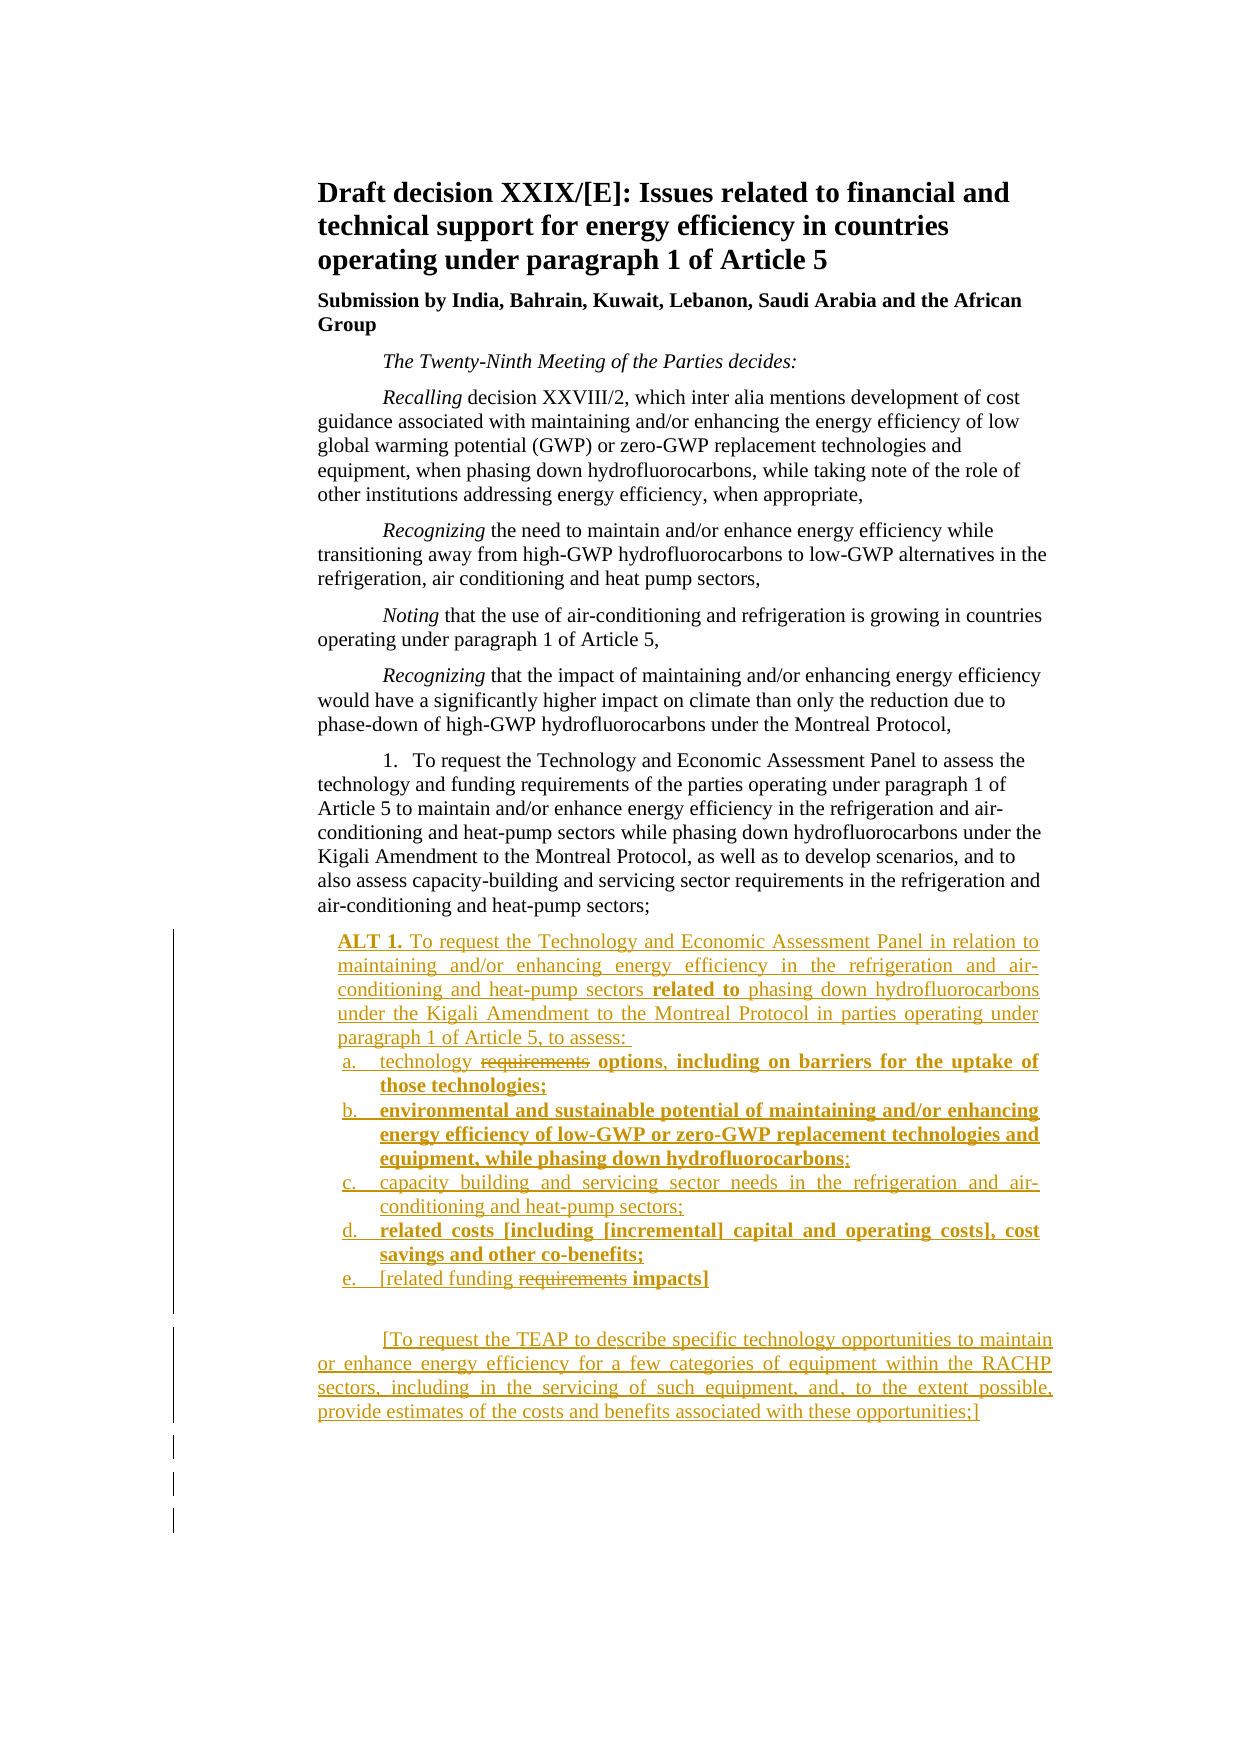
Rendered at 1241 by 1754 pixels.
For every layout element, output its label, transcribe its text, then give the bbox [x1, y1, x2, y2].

text Recognizing the need to maintain and/or enhance energy efficiency while transitioning away from high-GWP hydrofluorocarbons to low-GWP alternatives in the refrigeration, air conditioning and heat pump sectors, [317, 518, 1053, 590]
text Recalling decision XXVIII/2, which inter alia mentions development of cost guidance associated with maintaining and/or enhancing the energy efficiency of low global warming potential (GWP) or zero-GWP replacement technologies and equipment, when phasing down hydrofluorocarbons, while taking note of the role of other institutions addressing energy efficiency, when appropriate, [317, 385, 1053, 506]
text Noting that the use of air-conditioning and refrigeration is growing in countries operating under paragraph 1 of Article 5, [317, 603, 1053, 651]
text Recognizing that the impact of maintaining and/or enhancing energy efficiency would have a significantly higher impact on climate than only the reduction due to phase-down of high-GWP hydrofluorocarbons under the Montreal Protocol, [317, 663, 1053, 736]
text The Twenty-Ninth Meeting of the Parties decides: [317, 349, 1053, 373]
text Draft decision XXIX/[E]: Issues related to financial and technical support for energy efficiency in countries operating under paragraph 1 of Article 5 [187, 175, 1023, 276]
text Submission by India, Bahrain, Kuwait, Lebanon, Saudi Arabia and the African Group [187, 288, 1023, 336]
text 1. To request the Technology and Economic Assessment Panel to assess the technology and funding requirements of the parties operating under paragraph 1 of Article 5 to maintain and/or enhance energy efficiency in the refrigeration and air-conditioning and heat-pump sectors while phasing down hydrofluorocarbons under the Kigali Amendment to the Montreal Protocol, as well as to develop scenarios, and to also assess capacity-building and servicing sector requirements in the refrigeration and air-conditioning and heat-pump sectors; [317, 748, 1053, 917]
